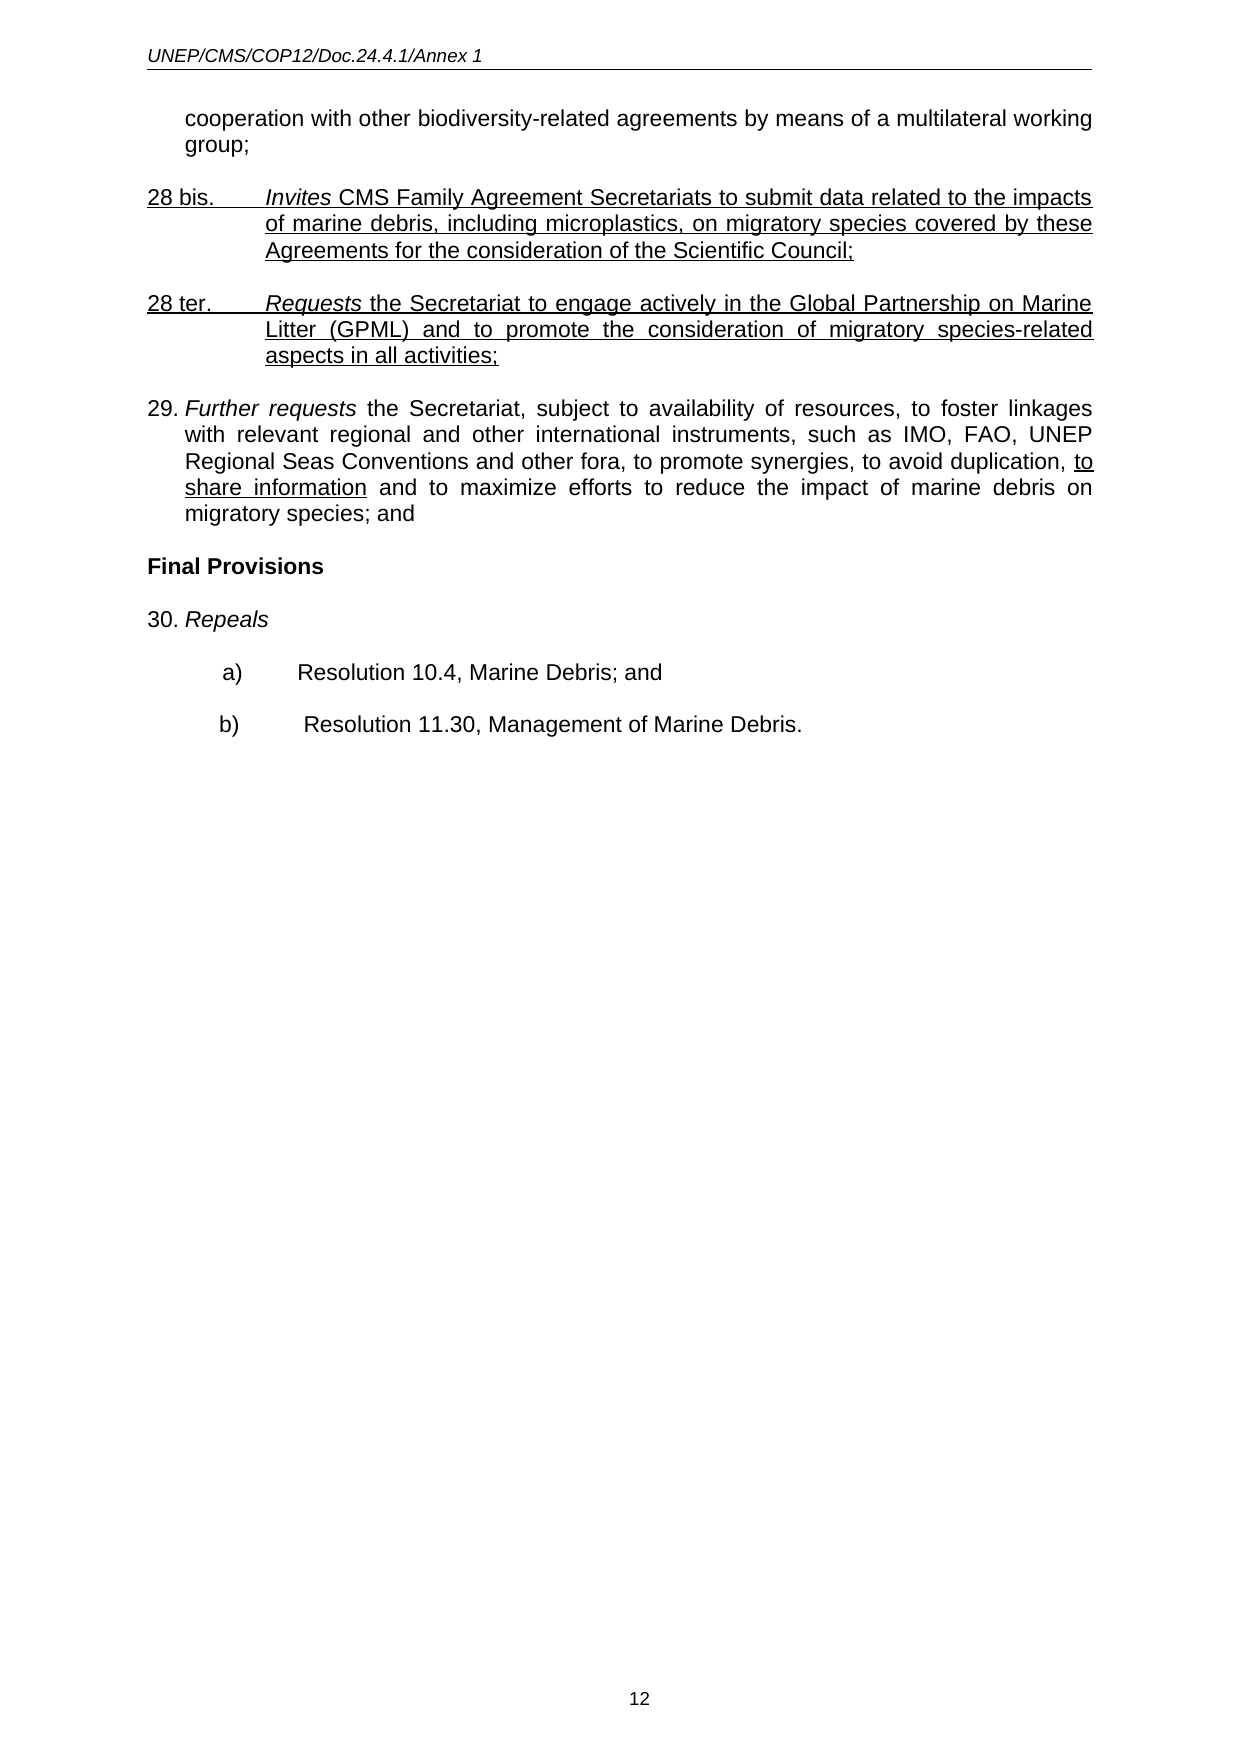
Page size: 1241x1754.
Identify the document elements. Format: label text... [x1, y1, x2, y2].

list Resolution 11.30, Management of Marine Debris. [219, 711, 1093, 737]
text 28 ter. Requests the Secretariat to engage actively in the Global Partnership on Marine Litter (GPML) and to promote the consideration of migratory species-related aspects in all activities; [147, 289, 1093, 312]
text 28 bis. Invites CMS Family Agreement Secretariats to submit data related to the impacts of marine debris, including microplastics, on migratory species covered by these Agreements for the consideration of the Scientific Council; [147, 208, 1093, 263]
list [147, 105, 1093, 158]
list Resolution 10.4, Marine Debris; and [222, 658, 1093, 685]
list Further requests the Secretariat, subject to availability of resources, to foster linkages with relevant regional and other international instruments, such as IMO, FAO, UNEP Regional Seas Conventions and other fora, to promote synergies, to avoid duplication, to share information and to maximize efforts to reduce the impact of marine debris on migratory species; and [147, 395, 1093, 527]
list Repeals [147, 606, 1093, 632]
text 28 bis. Invites CMS Family Agreement Secretariats to submit data related to the impacts of marine debris, including microplastics, on migratory species covered by these Agreements for the consideration of the Scientific Council; [147, 184, 1093, 207]
text Final Provisions [147, 553, 1093, 579]
text 28 ter. Requests the Secretariat to engage actively in the Global Partnership on Marine Litter (GPML) and to promote the consideration of migratory species-related aspects in all activities; [147, 314, 1093, 368]
